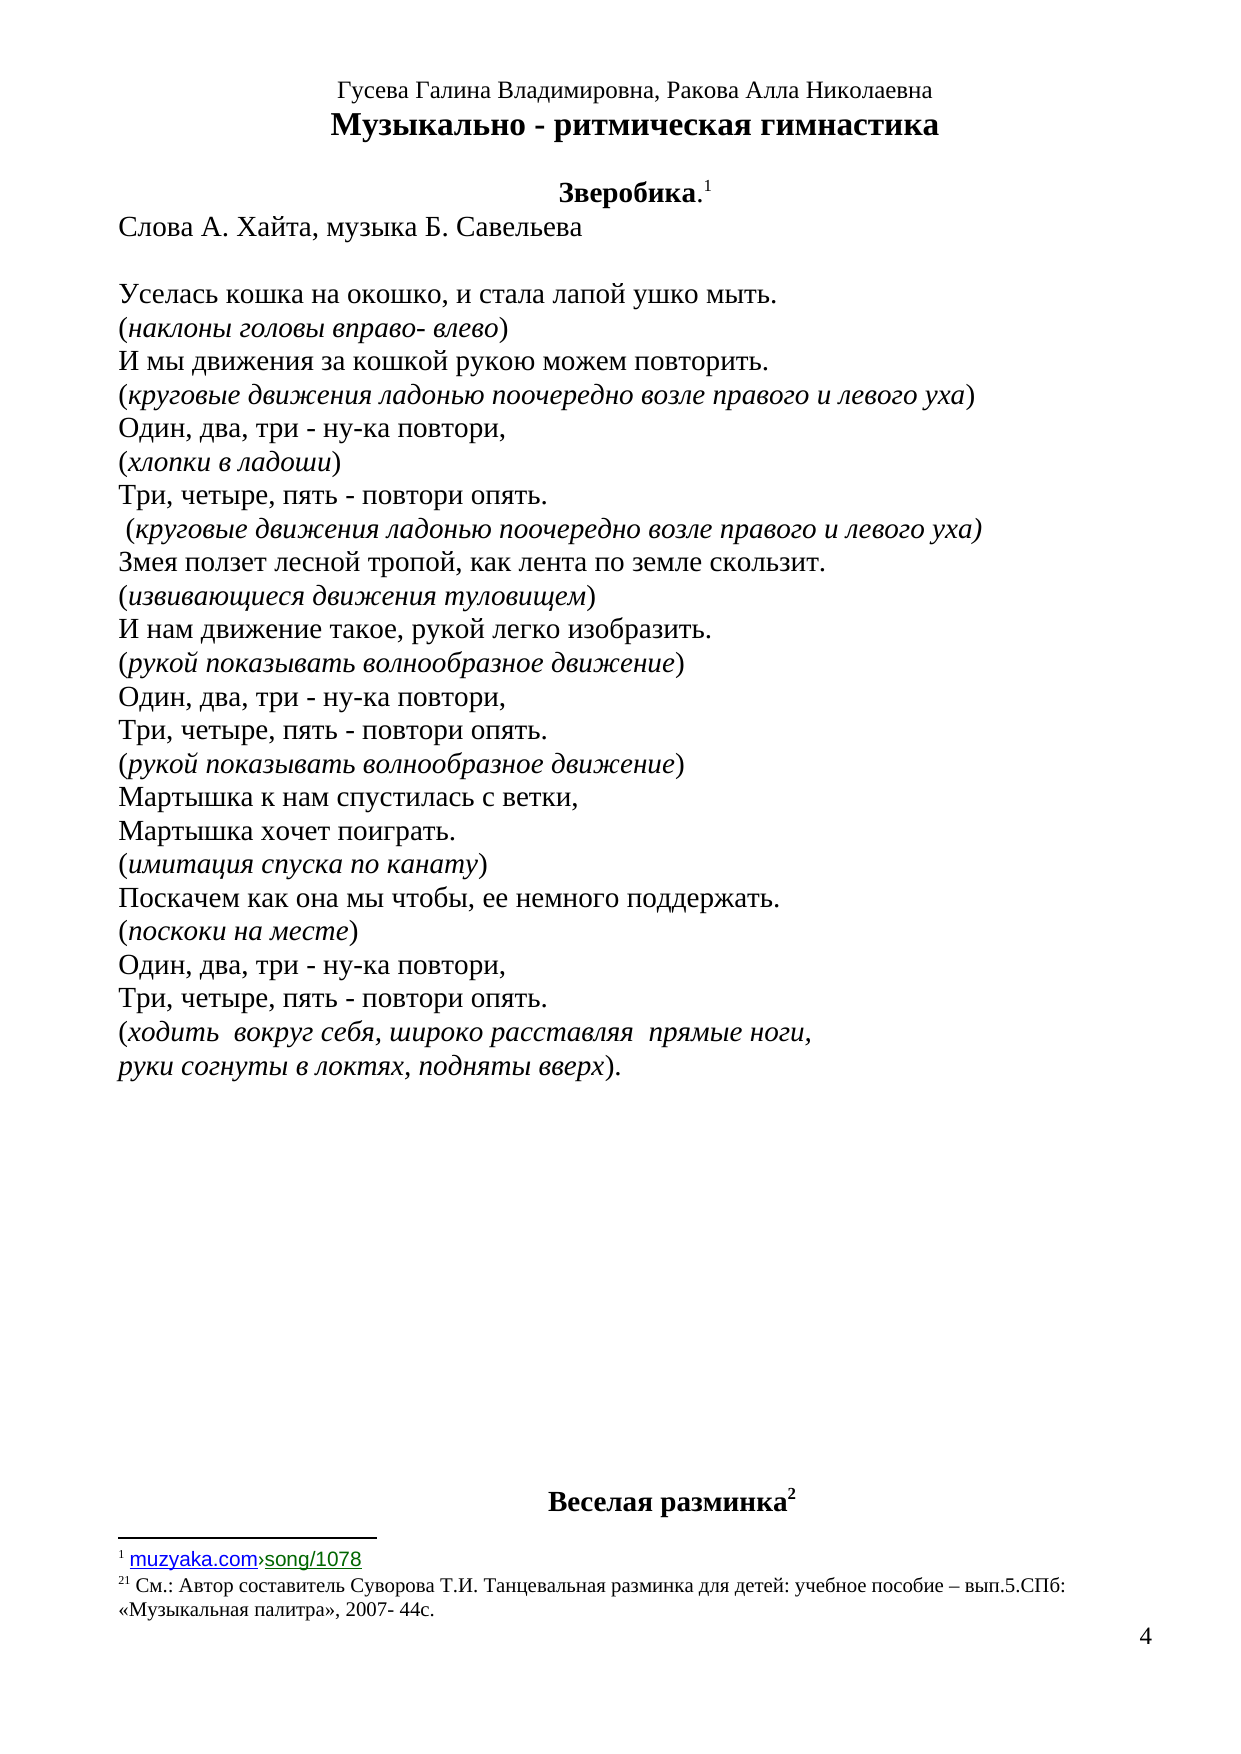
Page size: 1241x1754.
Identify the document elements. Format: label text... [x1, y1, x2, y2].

text (круговые движения ладонью поочередно возле правого и левого уха) [118, 511, 1152, 544]
text (поскоки на месте) [118, 913, 1152, 947]
text Мартышка хочет поиграть. [118, 813, 1152, 846]
text Зверобика. [118, 176, 1152, 209]
text Мартышка к нам спустилась с ветки, [118, 779, 1152, 813]
text И мы движения за кошкой рукою можем повторить. [118, 343, 1152, 377]
text (извивающиеся движения туловищем) [118, 578, 1152, 612]
text Уселась кошка на окошко, и стала лапой ушко мыть. [118, 276, 1152, 310]
text (рукой показывать волнообразное движение) [118, 645, 1152, 679]
text Один, два, три - ну-ка повтори, [118, 410, 1152, 444]
text Три, четыре, пять - повтори опять. [118, 981, 1152, 1014]
text Веселая разминка [118, 1484, 1152, 1517]
text Один, два, три - ну-ка повтори, [118, 679, 1152, 712]
text Один, два, три - ну-ка повтори, [118, 947, 1152, 981]
text Три, четыре, пять - повтори опять. [118, 477, 1152, 511]
text Змея ползет лесной тропой, как лента по земле скользит. [118, 544, 1152, 578]
text (круговые движения ладонью поочередно возле правого и левого уха) [118, 377, 1152, 410]
text И нам движение такое, рукой легко изобразить. [118, 612, 1152, 645]
text (имитация спуска по канату) [118, 846, 1152, 880]
text Три, четыре, пять - повтори опять. [118, 712, 1152, 746]
text Поскачем как она мы чтобы, ее немного поддержать. [118, 880, 1152, 913]
text руки согнуты в локтях, подняты вверх). [118, 1048, 1152, 1081]
text (хлопки в ладоши) [118, 444, 1152, 477]
text (наклоны головы вправо- влево) [118, 310, 1152, 343]
text (рукой показывать волнообразное движение) [118, 746, 1152, 779]
text Музыкально - ритмическая гимнастика [118, 104, 1152, 142]
text Слова А. Хайта, музыка Б. Савельева [118, 209, 1152, 243]
text (ходить вокруг себя, широко расставляя прямые ноги, [118, 1014, 1152, 1048]
